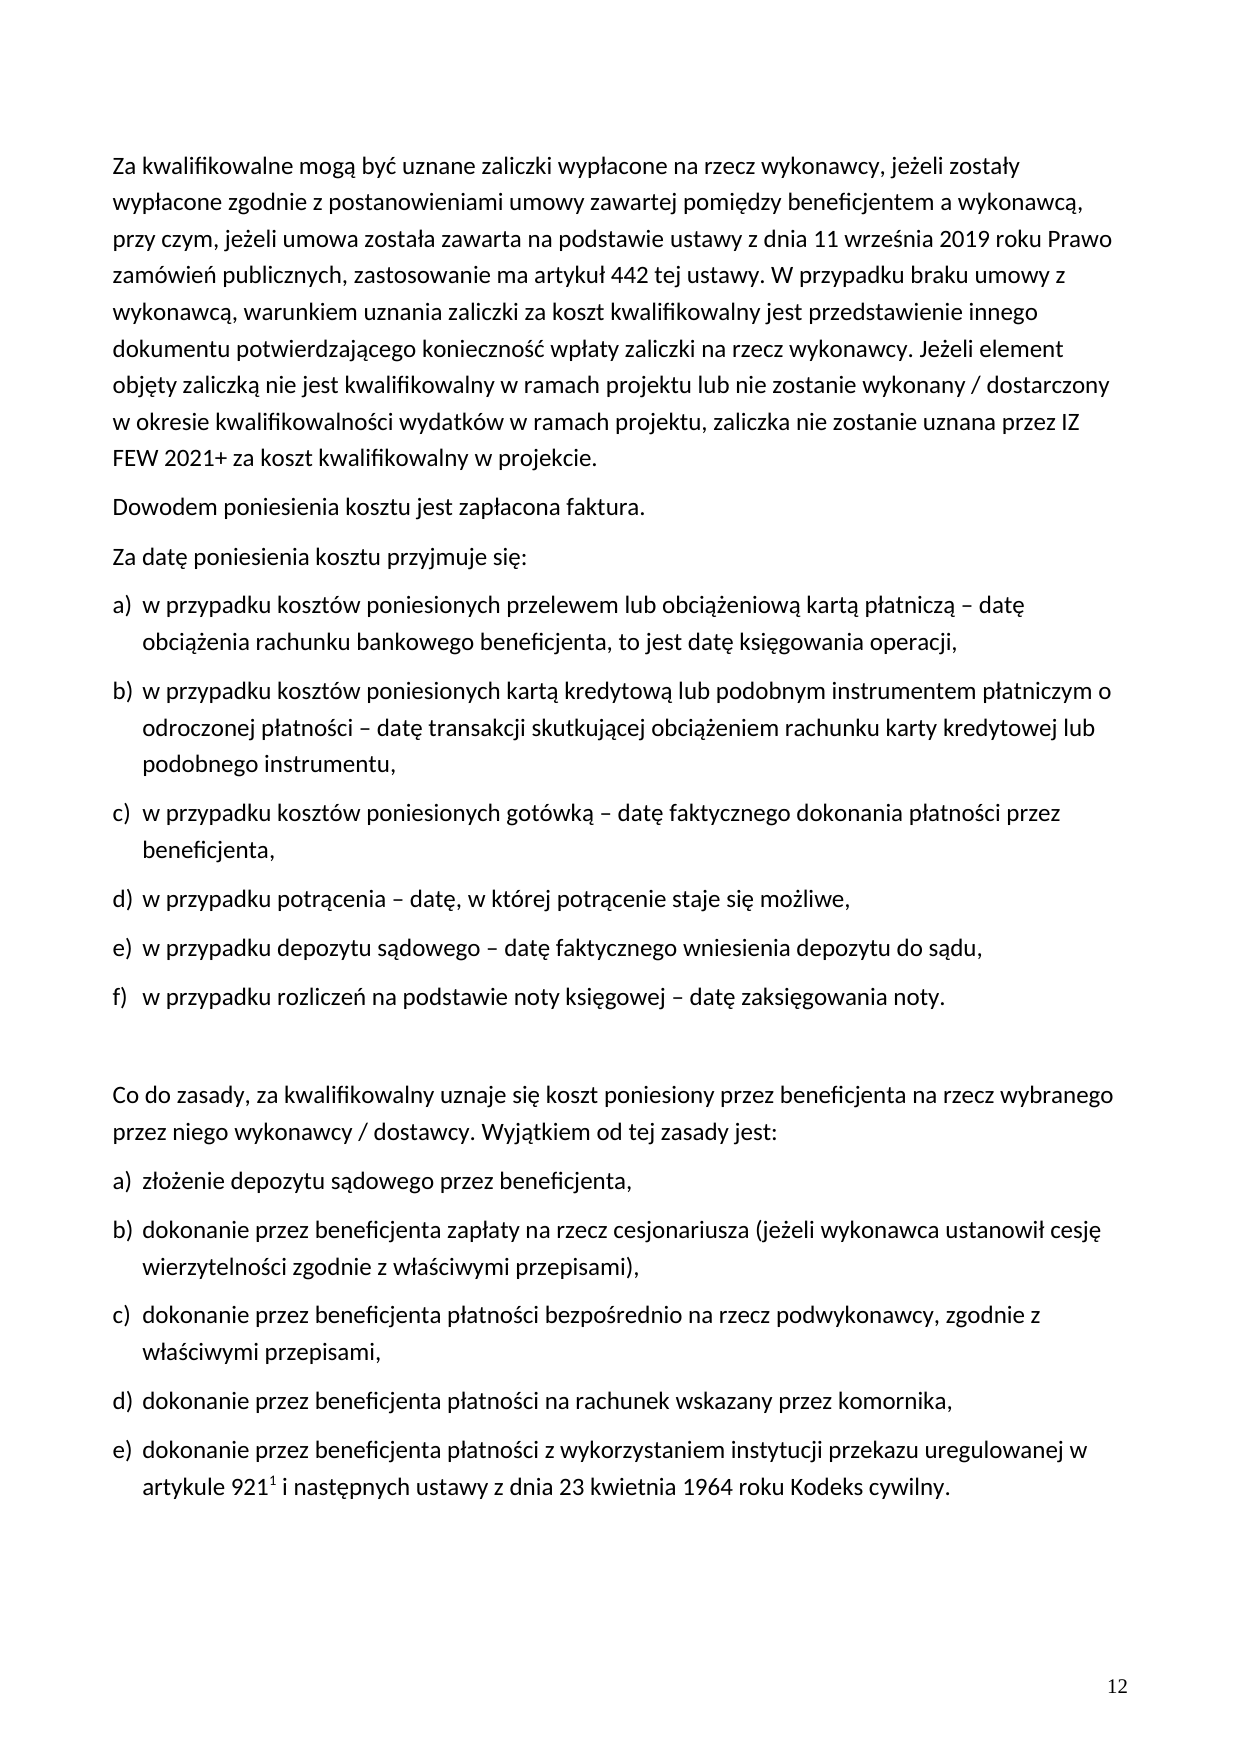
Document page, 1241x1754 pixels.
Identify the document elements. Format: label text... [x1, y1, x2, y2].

list dokonanie przez beneficjenta zapłaty na rzecz cesjonariusza (jeżeli wykonawca ustanowił cesję wierzytelności zgodnie z właściwymi przepisami), [112, 1214, 1128, 1281]
list złożenie depozytu sądowego przez beneficjenta, [112, 1165, 1128, 1196]
list w przypadku depozytu sądowego – datę faktycznego wniesienia depozytu do sądu, [112, 932, 1128, 963]
list w przypadku kosztów poniesionych kartą kredytową lub podobnym instrumentem płatniczym o odroczonej płatności – datę transakcji skutkującej obciążeniem rachunku karty kredytowej lub podobnego instrumentu, [112, 675, 1128, 779]
text Co do zasady, za kwalifikowalny uznaje się koszt poniesiony przez beneficjenta na rzecz wybranego przez niego wykonawcy / dostawcy. Wyjątkiem od tej zasady jest: [112, 1079, 1128, 1146]
list dokonanie przez beneficjenta płatności na rachunek wskazany przez komornika, [112, 1385, 1128, 1416]
list w przypadku potrącenia – datę, w której potrącenie staje się możliwe, [112, 883, 1128, 914]
text Dowodem poniesienia kosztu jest zapłacona faktura. [112, 492, 1128, 522]
list w przypadku kosztów poniesionych przelewem lub obciążeniową kartą płatniczą – datę obciążenia rachunku bankowego beneficjenta, to jest datę księgowania operacji, [112, 590, 1128, 657]
list dokonanie przez beneficjenta płatności z wykorzystaniem instytucji przekazu uregulowanej w artykule 9211 i następnych ustawy z dnia 23 kwietnia 1964 roku Kodeks cywilny. [112, 1434, 1128, 1501]
text Za kwalifikowalne mogą być uznane zaliczki wypłacone na rzecz wykonawcy, jeżeli zostały wypłacone zgodnie z postanowieniami umowy zawartej pomiędzy beneficjentem a wykonawcą, przy czym, jeżeli umowa została zawarta na podstawie ustawy z dnia 11 września 2019 roku Prawo zamówień publicznych, zastosowanie ma artykuł 442 tej ustawy. W przypadku braku umowy z wykonawcą, warunkiem uznania zaliczki za koszt kwalifikowalny jest przedstawienie innego dokumentu potwierdzającego konieczność wpłaty zaliczki na rzecz wykonawcy. Jeżeli element objęty zaliczką nie jest kwalifikowalny w ramach projektu lub nie zostanie wykonany / dostarczony w okresie kwalifikowalności wydatków w ramach projektu, zaliczka nie zostanie uznana przez IZ FEW 2021+ za koszt kwalifikowalny w projekcie. [112, 150, 1128, 473]
list dokonanie przez beneficjenta płatności bezpośrednio na rzecz podwykonawcy, zgodnie z właściwymi przepisami, [112, 1300, 1128, 1367]
list w przypadku rozliczeń na podstawie noty księgowej – datę zaksięgowania noty. [112, 981, 1128, 1012]
list w przypadku kosztów poniesionych gotówką – datę faktycznego dokonania płatności przez beneficjenta, [112, 797, 1128, 864]
text Za datę poniesienia kosztu przyjmuje się: [112, 541, 1128, 571]
